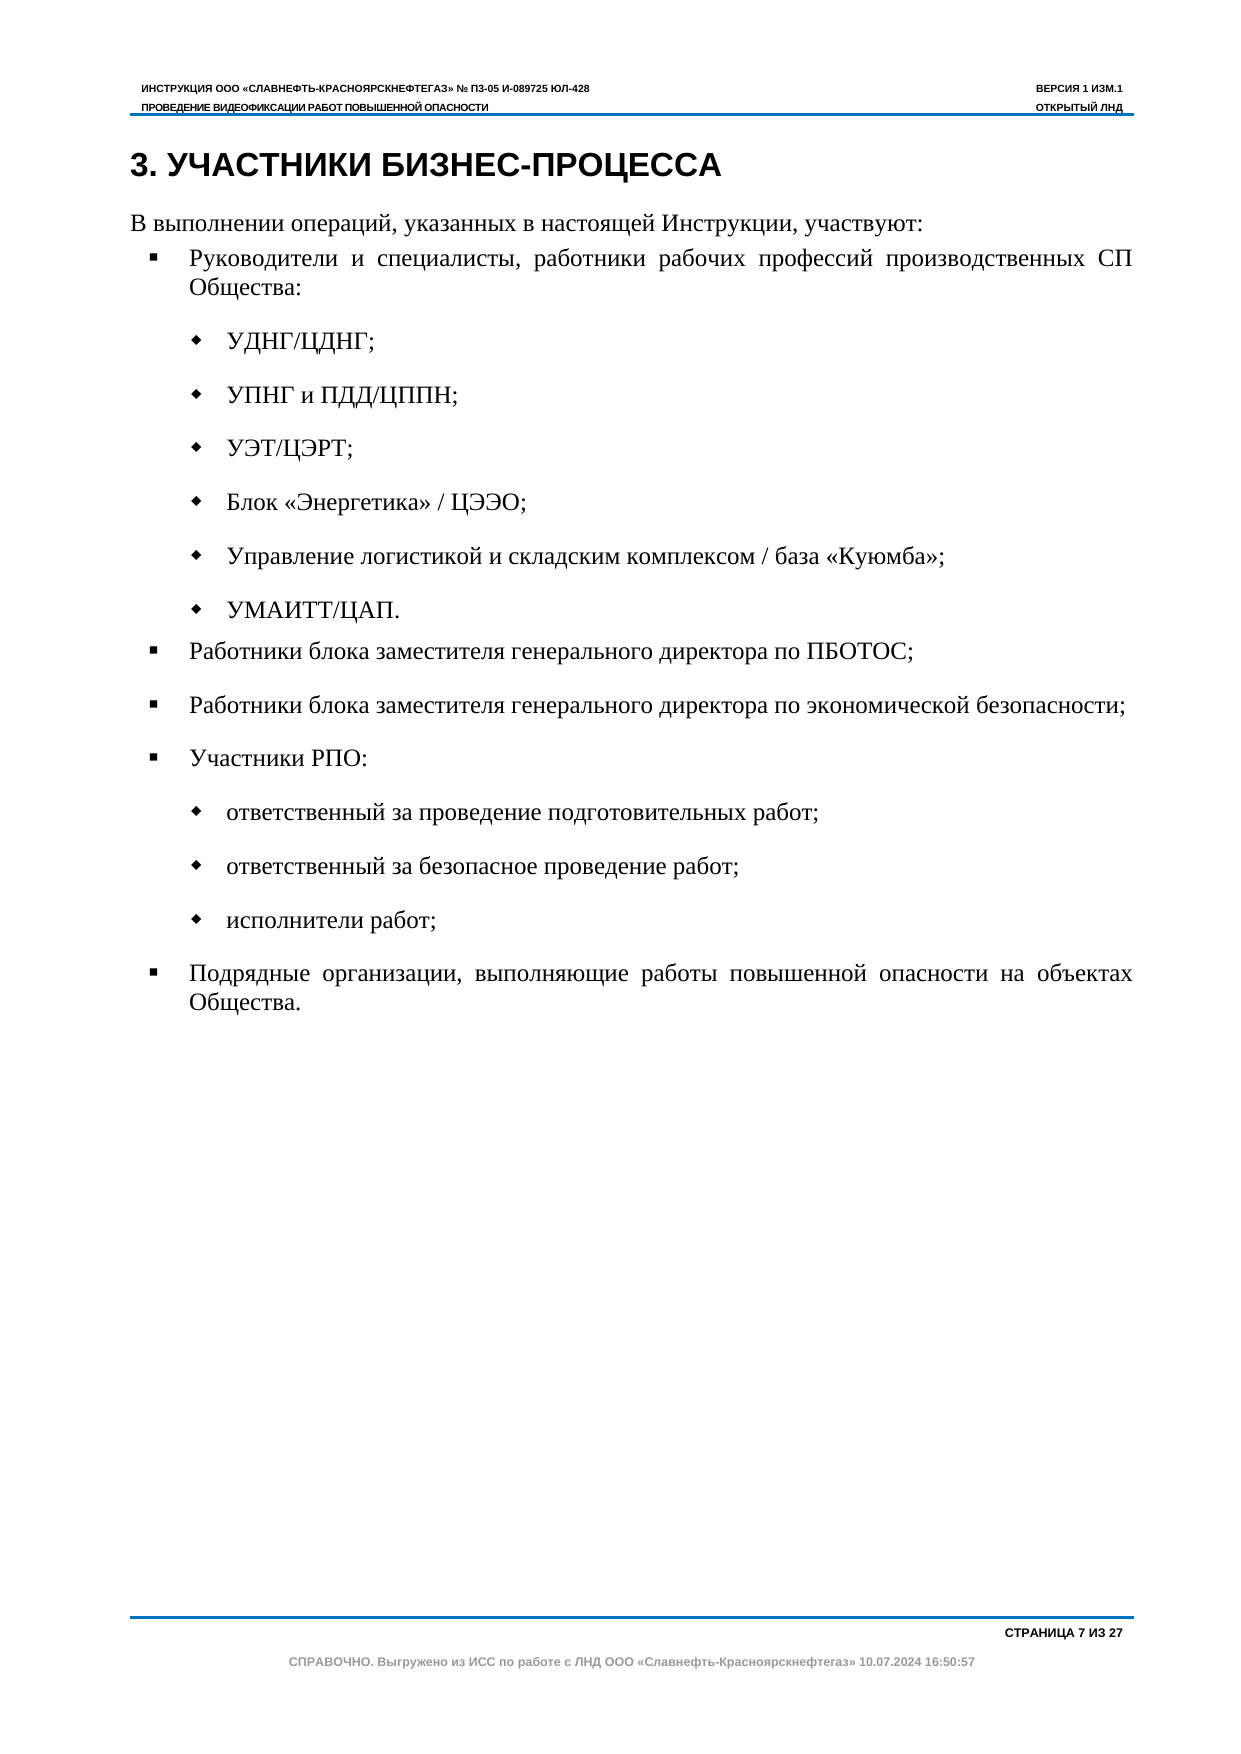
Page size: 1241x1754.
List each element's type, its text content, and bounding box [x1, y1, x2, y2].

list Руководители и специалисты, работники рабочих профессий производственных СП Общества: [148, 243, 1134, 301]
list УДНГ/ЦДНГ; [189, 326, 1134, 355]
subtitle 3. УЧАСТНИКИ БИЗНЕС-ПРОЦЕССА [130, 145, 1134, 183]
list УПНГ и ПДД/ЦППН; [189, 380, 1134, 408]
list Подрядные организации, выполняющие работы повышенной опасности на объектах Общества. [148, 958, 1134, 1016]
list УЭТ/ЦЭРТ; [189, 433, 1134, 462]
list ответственный за безопасное проведение работ; [189, 851, 1134, 880]
list Работники блока заместителя генерального директора по экономической безопасности; [148, 690, 1134, 718]
list исполнители работ; [189, 905, 1134, 933]
list ответственный за проведение подготовительных работ; [189, 797, 1134, 826]
list Участники РПО: [148, 743, 1134, 772]
list Работники блока заместителя генерального директора по ПБОТОС; [148, 636, 1134, 665]
list В выполнении операций, указанных в настоящей Инструкции, участвуют: [130, 208, 1134, 237]
list УМАИТТ/ЦАП. [189, 595, 1134, 623]
list Управление логистикой и складским комплексом / база «Куюмба»; [189, 541, 1134, 570]
list Блок «Энергетика» / ЦЭЭО; [189, 487, 1134, 516]
